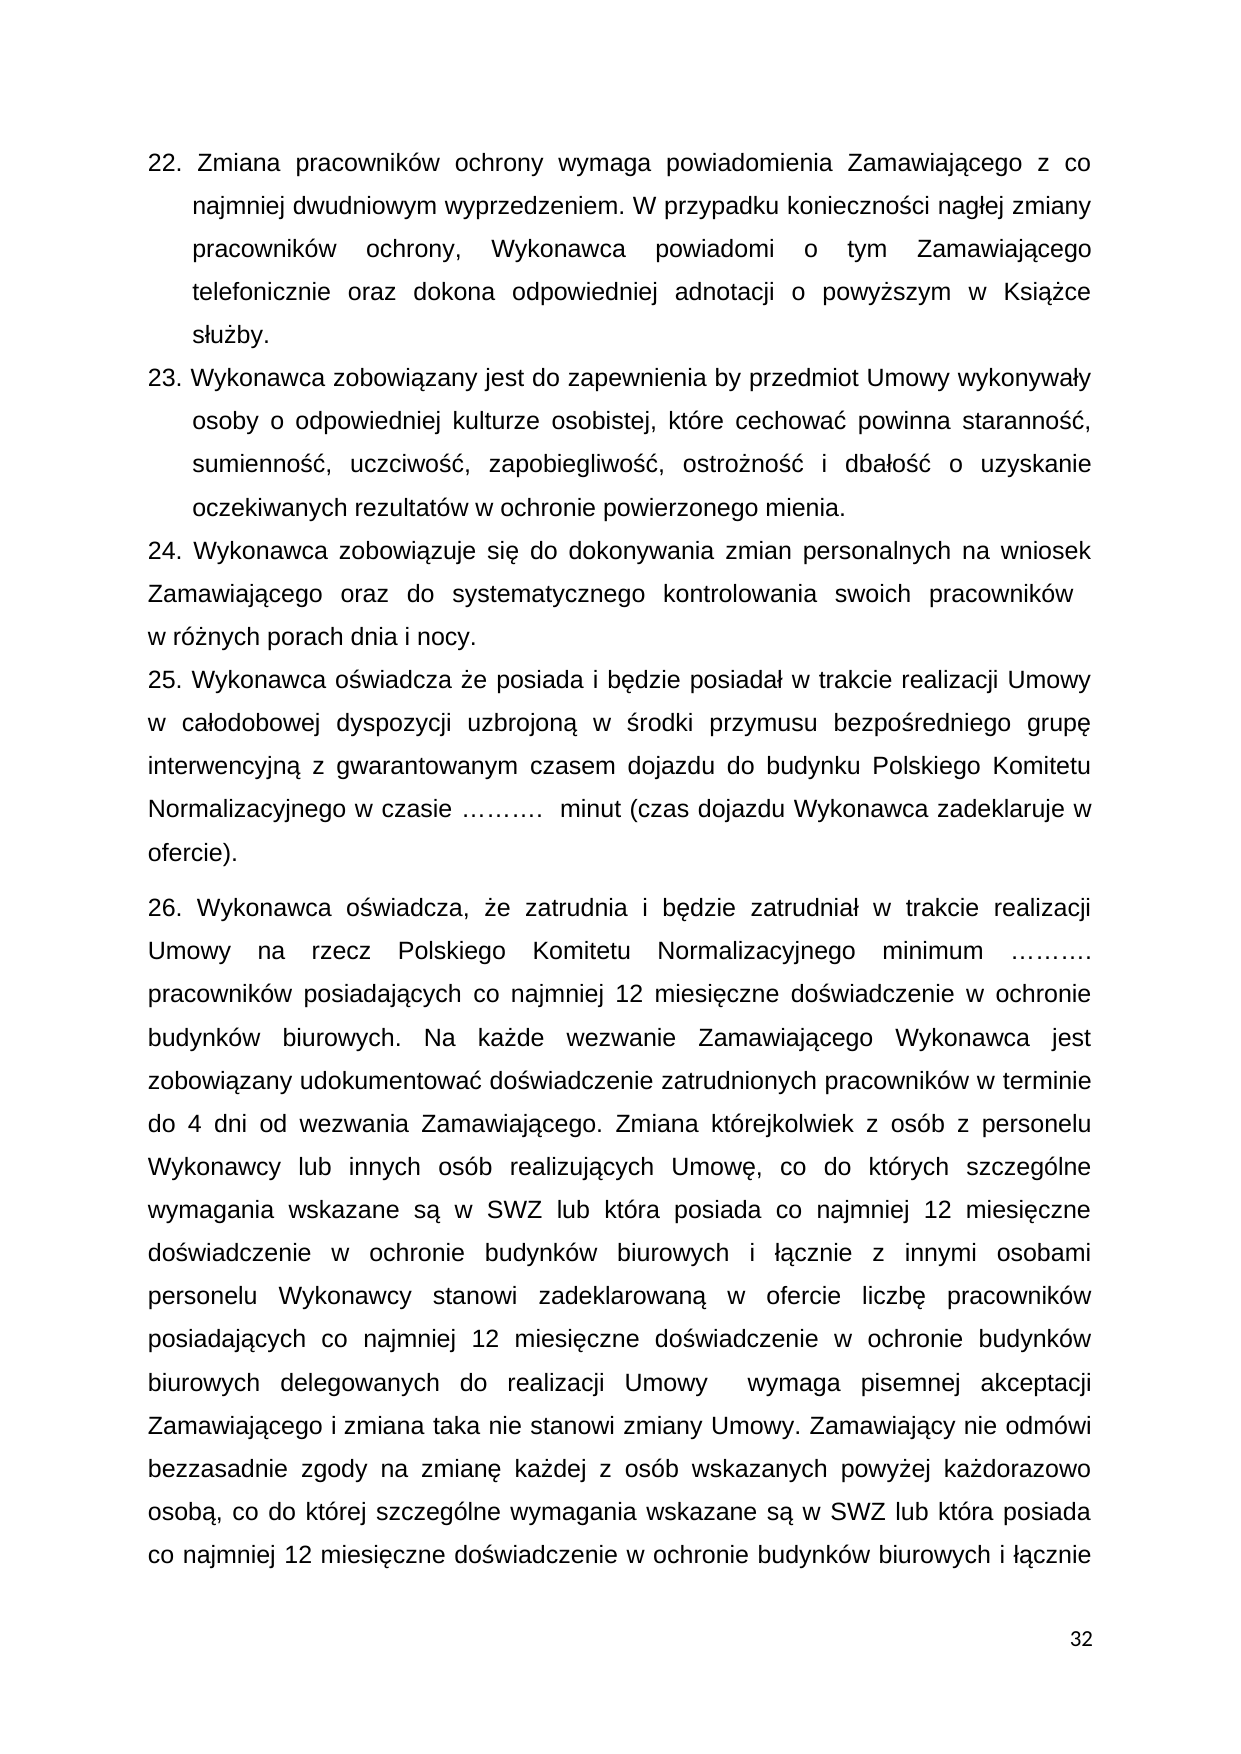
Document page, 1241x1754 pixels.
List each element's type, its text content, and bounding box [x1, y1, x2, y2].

text 23. Wykonawca zobowiązany jest do zapewnienia by przedmiot Umowy wykonywały osoby o odpowiedniej kulturze osobistej, które cechować powinna staranność, sumienność, uczciwość, zapobiegliwość, ostrożność i dbałość o uzyskanie oczekiwanych rezultatów w ochronie powierzonego mienia. [148, 363, 1093, 521]
text 22. Zmiana pracowników ochrony wymaga powiadomienia Zamawiającego z co najmniej dwudniowym wyprzedzeniem. W przypadku konieczności nagłej zmiany pracowników ochrony, Wykonawca powiadomi o tym Zamawiającego telefonicznie oraz dokona odpowiedniej adnotacji o powyższym w Książce służby. [148, 148, 1093, 349]
text 25. Wykonawca oświadcza że posiada i będzie posiadał w trakcie realizacji Umowy w całodobowej dyspozycji uzbrojoną w środki przymusu bezpośredniego grupę interwencyjną z gwarantowanym czasem dojazdu do budynku Polskiego Komitetu Normalizacyjnego w czasie ………. minut (czas dojazdu Wykonawca zadeklaruje w ofercie). [148, 665, 1093, 866]
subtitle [148, 893, 1093, 1569]
text 24. Wykonawca zobowiązuje się do dokonywania zmian personalnych na wniosek Zamawiającego oraz do systematycznego kontrolowania swoich pracowników w różnych porach dnia i nocy. [148, 536, 1093, 651]
